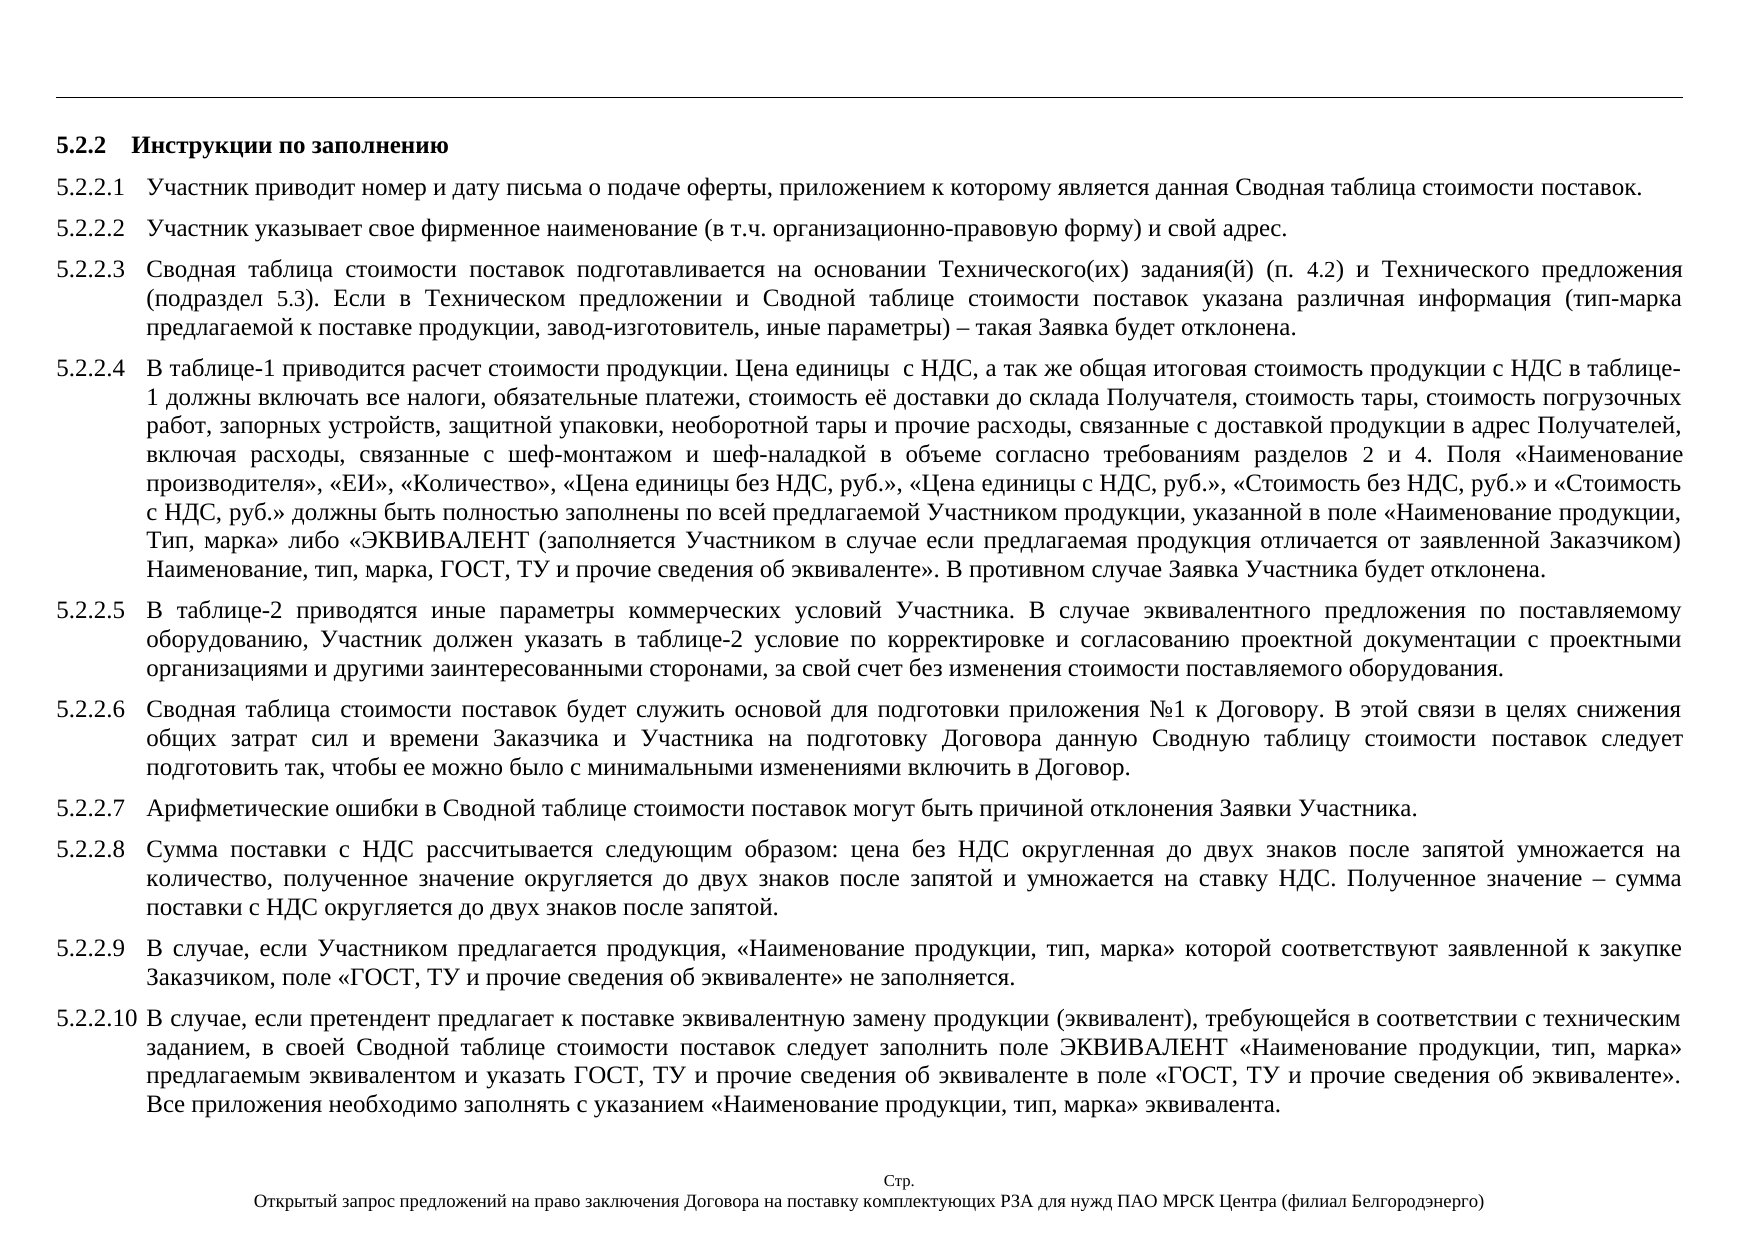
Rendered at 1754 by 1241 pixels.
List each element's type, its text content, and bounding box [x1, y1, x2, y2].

list В таблице-1 приводится расчет стоимости продукции. Цена единицы с НДС, а так же общая итоговая стоимость продукции с НДС в таблице-1 должны включать все налоги, обязательные платежи, стоимость её доставки до склада Получателя, стоимость тары, стоимость погрузочных работ, запорных устройств, защитной упаковки, необоротной тары и прочие расходы, связанные с доставкой продукции в адрес Получателей, включая расходы, связанные с шеф-монтажом и шеф-наладкой в объеме согласно требованиям разделов 2 и 4. Поля «Наименование производителя», «ЕИ», «Количество», «Цена единицы без НДС, руб.», «Цена единицы с НДС, руб.», «Стоимость без НДС, руб.» и «Стоимость с НДС, руб.» должны быть полностью заполнены по всей предлагаемой Участником продукции, указанной в поле «Наименование продукции, Тип, марка» либо «ЭКВИВАЛЕНТ (заполняется Участником в случае если предлагаемая продукция отличается от заявленной Заказчиком) Наименование, тип, марка, ГОСТ, ТУ и прочие сведения об эквиваленте». В противном случае Заявка Участника будет отклонена. [56, 353, 1683, 583]
list В случае, если Участником предлагается продукция, «Наименование продукции, тип, марка» которой соответствуют заявленной к закупке Заказчиком, поле «ГОСТ, ТУ и прочие сведения об эквиваленте» не заполняется. [56, 933, 1683, 991]
list Сумма поставки с НДС рассчитывается следующим образом: цена без НДС округленная до двух знаков после запятой умножается на количество, полученное значение округляется до двух знаков после запятой и умножается на ставку НДС. Полученное значение – сумма поставки с НДС округляется до двух знаков после запятой. [56, 834, 1683, 921]
list Сводная таблица стоимости поставок будет служить основой для подготовки приложения №1 к Договору. В этой связи в целях снижения общих затрат сил и времени Заказчика и Участника на подготовку Договора данную Сводную таблицу стоимости поставок следует подготовить так, чтобы ее можно было с минимальными изменениями включить в Договор. [56, 694, 1683, 781]
list Сводная таблица стоимости поставок подготавливается на основании Технического(их) задания(й) (п. 4.2) и Технического предложения (подраздел 5.3). Если в Техническом предложении и Сводной таблице стоимости поставок указана различная информация (тип-марка предлагаемой к поставке продукции, завод-изготовитель, иные параметры) – такая Заявка будет отклонена. [56, 254, 1683, 341]
list Арифметические ошибки в Сводной таблице стоимости поставок могут быть причиной отклонения Заявки Участника. [56, 793, 1683, 822]
list Участник указывает свое фирменное наименование (в т.ч. организационно-правовую форму) и свой адрес. [56, 213, 1683, 242]
list В случае, если претендент предлагает к поставке эквивалентную замену продукции (эквивалент), требующейся в соответствии с техническим заданием, в своей Сводной таблице стоимости поставок следует заполнить поле ЭКВИВАЛЕНТ «Наименование продукции, тип, марка» предлагаемым эквивалентом и указать ГОСТ, ТУ и прочие сведения об эквиваленте в поле «ГОСТ, ТУ и прочие сведения об эквиваленте». Все приложения необходимо заполнять с указанием «Наименование продукции, тип, марка» эквивалента. [56, 1003, 1683, 1118]
list В таблице-2 приводятся иные параметры коммерческих условий Участника. В случае эквивалентного предложения по поставляемому оборудованию, Участник должен указать в таблице-2 условие по корректировке и согласованию проектной документации с проектными организациями и другими заинтересованными сторонами, за свой счет без изменения стоимости поставляемого оборудования. [56, 596, 1683, 682]
subtitle Инструкции по заполнению [56, 131, 1683, 159]
list Участник приводит номер и дату письма о подаче оферты, приложением к которому является данная Сводная таблица стоимости поставок. [56, 172, 1683, 201]
